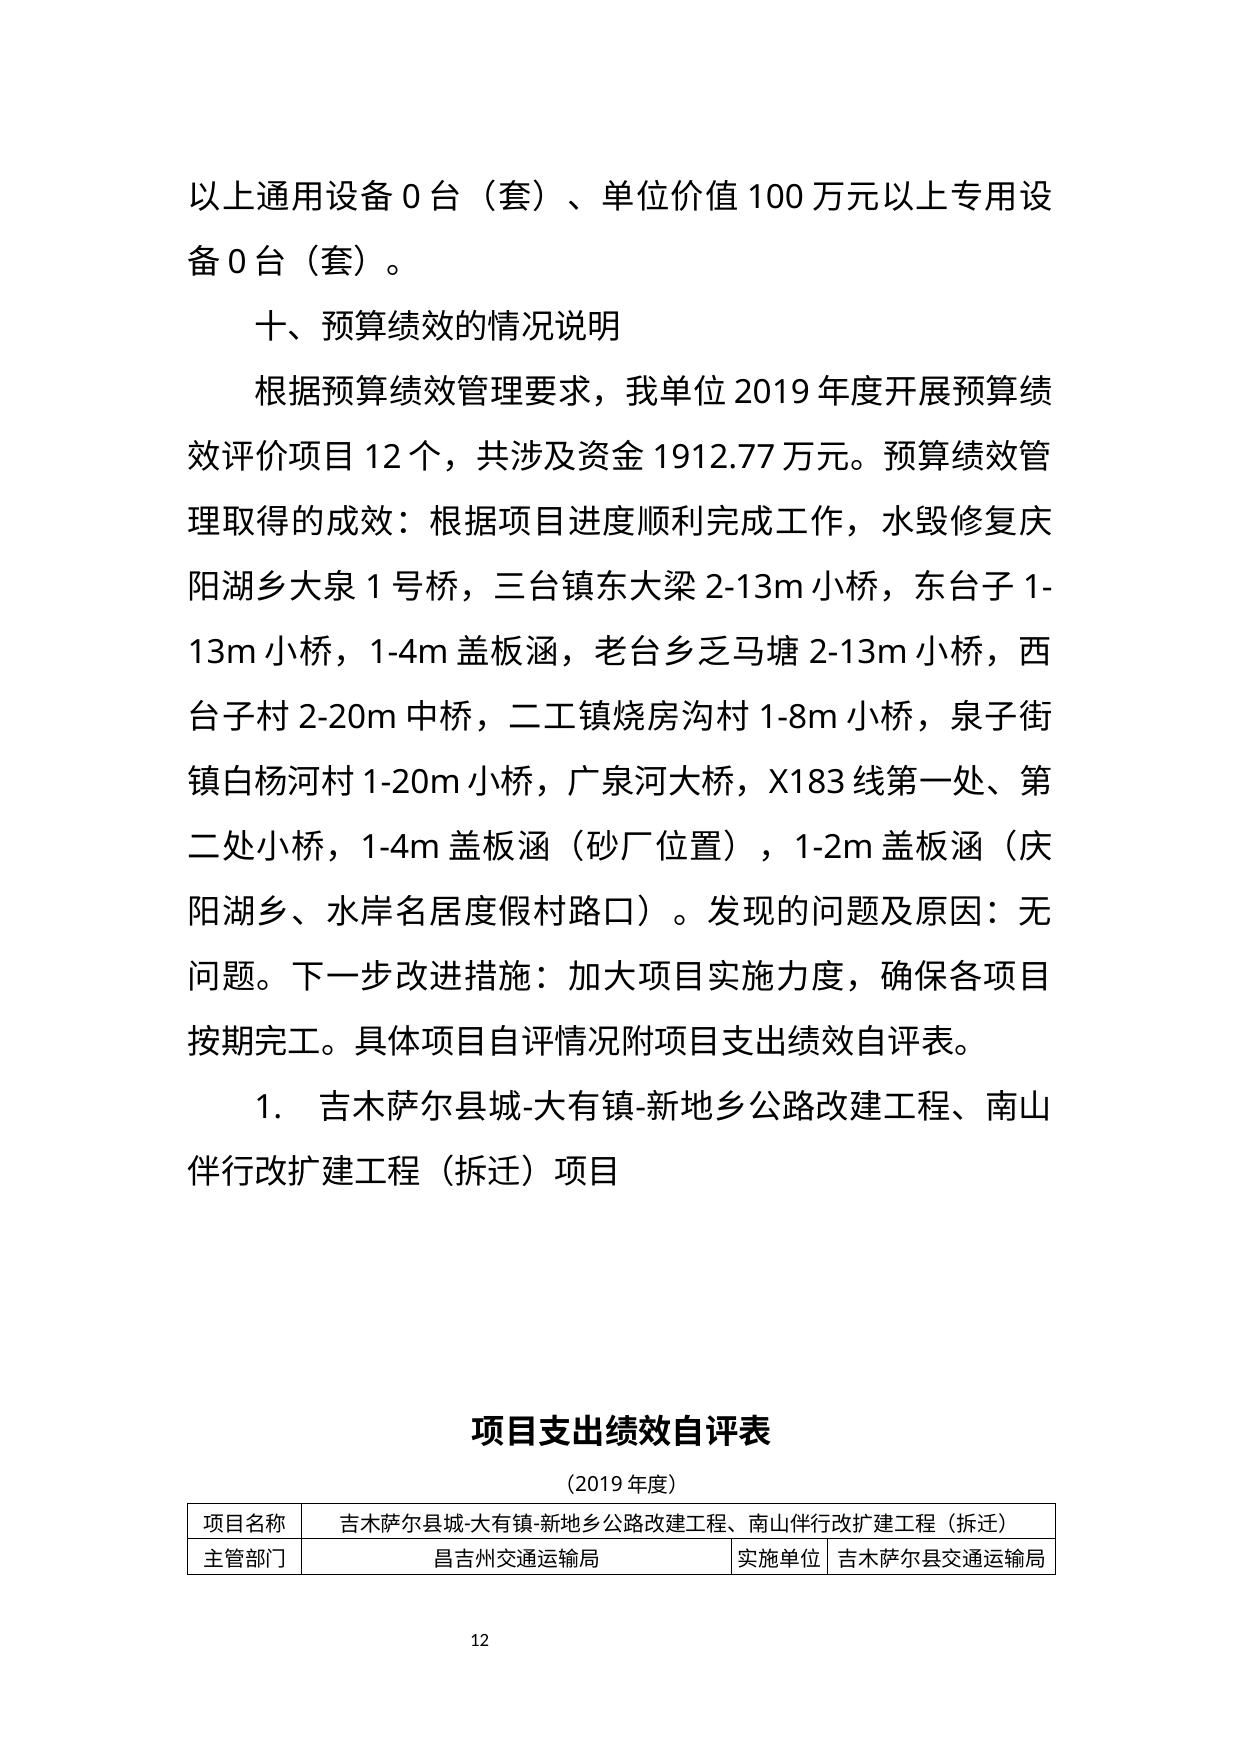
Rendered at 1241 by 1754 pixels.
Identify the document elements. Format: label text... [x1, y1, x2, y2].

table_header 项目支出绩效自评表 [188, 1395, 1056, 1461]
text 根据预算绩效管理要求，我单位2019年度开展预算绩效评价项目12个，共涉及资金1912.77万元。预算绩效管理取得的成效：根据项目进度顺利完成工作，水毁修复庆阳湖乡大泉1号桥，三台镇东大梁2-13m小桥，东台子1-13m小桥，1-4m盖板涵，老台乡乏马塘2-13m小桥，西台子村2-20m中桥，二工镇烧房沟村1-8m小桥，泉子街镇白杨河村1-20m小桥，广泉河大桥，X183线第一处、第二处小桥，1-4m盖板涵（砂厂位置），1-2m盖板涵（庆阳湖乡、水岸名居度假村路口）。发现的问题及原因：无问题。下一步改进措施：加大项目实施力度，确保各项目按期完工。具体项目自评情况附项目支出绩效自评表。 [187, 357, 1053, 1072]
table_cell 主管部门 [188, 1539, 301, 1573]
table_cell 项目名称 [188, 1504, 301, 1538]
table_cell 实施单位 [732, 1539, 827, 1573]
table_cell （2019年度） [188, 1461, 1056, 1503]
text 十、预算绩效的情况说明 [187, 292, 1053, 357]
list 吉木萨尔县城-大有镇-新地乡公路改建工程、南山伴行改扩建工程（拆迁）项目 [187, 1072, 1053, 1202]
table_cell 吉木萨尔县城-大有镇-新地乡公路改建工程、南山伴行改扩建工程（拆迁） [302, 1504, 1055, 1538]
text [187, 162, 1053, 292]
table_cell 吉木萨尔县交通运输局 [828, 1539, 1055, 1573]
table_cell 昌吉州交通运输局 [302, 1539, 731, 1573]
